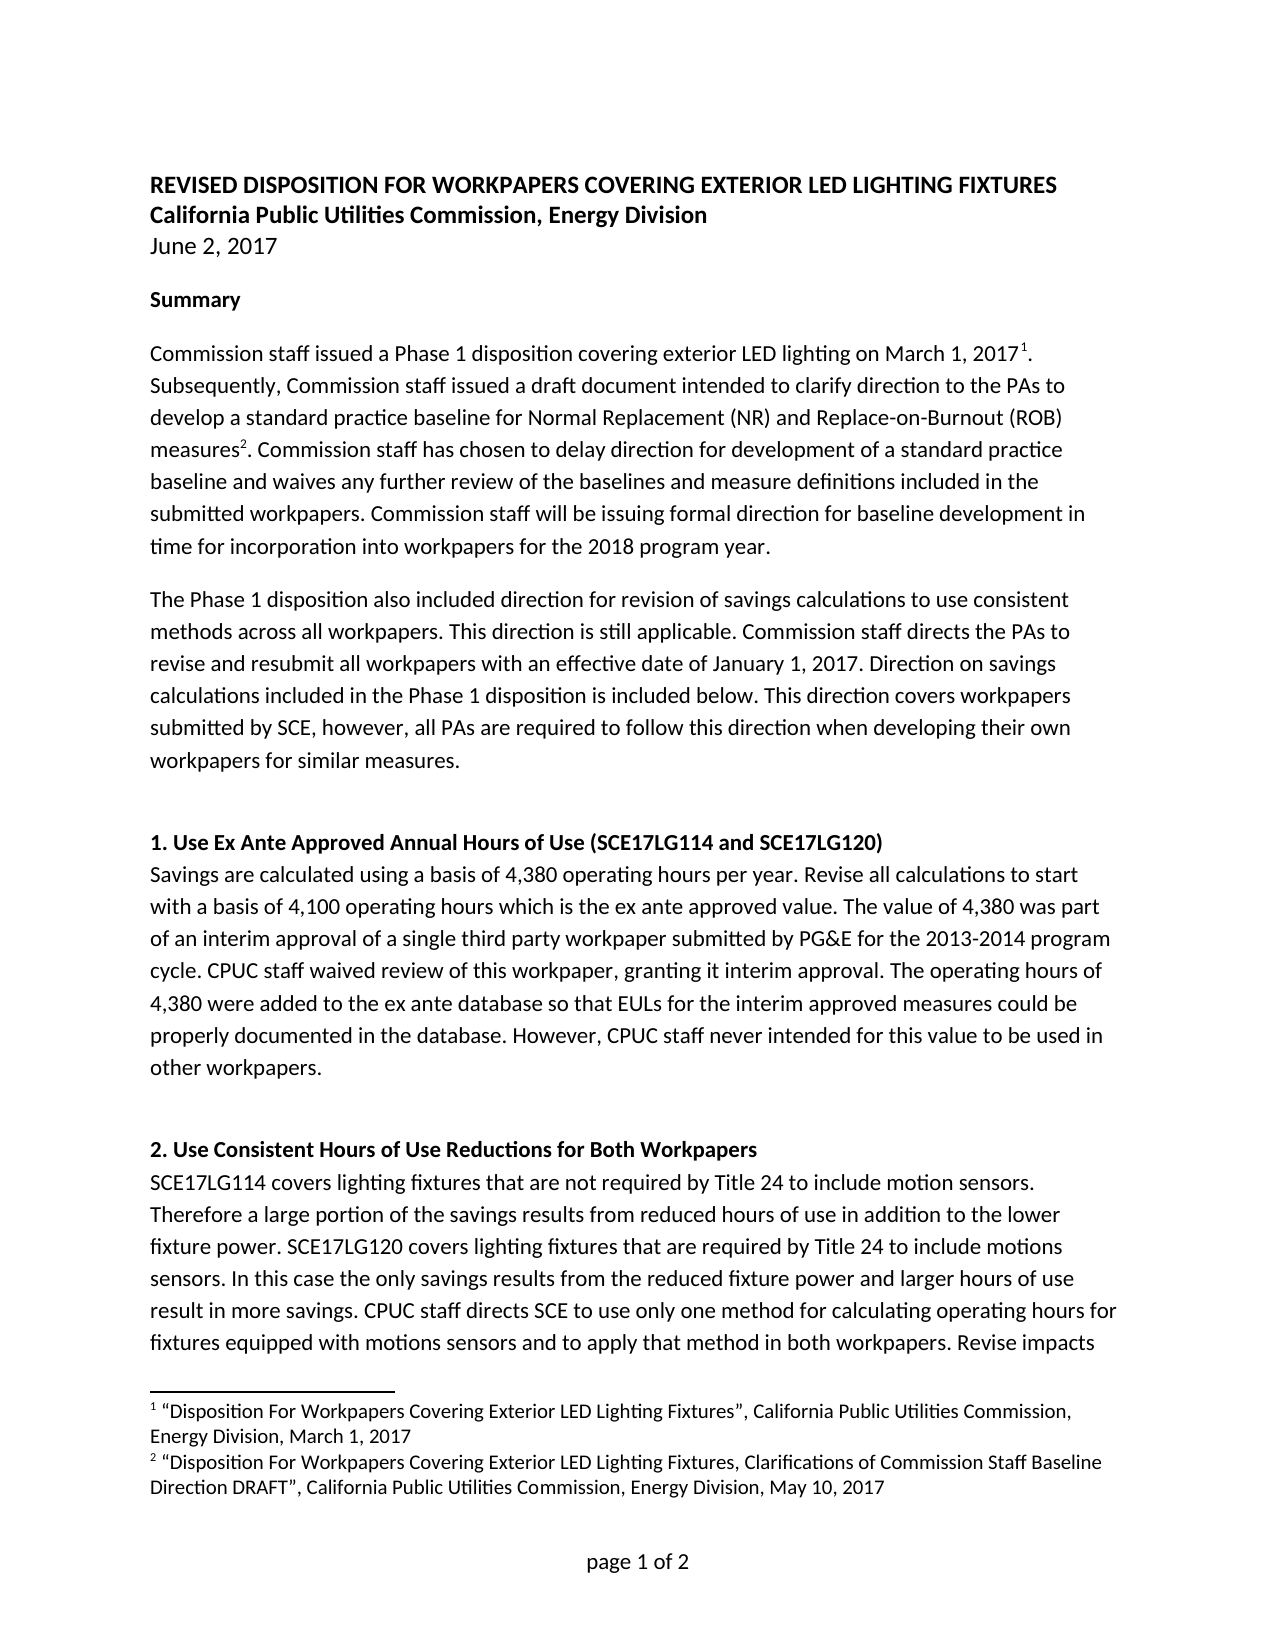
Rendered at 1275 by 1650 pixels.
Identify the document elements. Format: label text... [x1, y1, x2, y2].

text June 2, 2017 [150, 230, 1125, 260]
subtitle California Public Utilities Commission, Energy Division [150, 199, 1125, 230]
subtitle Use Ex Ante Approved Annual Hours of Use (SCE17LG114 and SCE17LG120) [150, 828, 1125, 856]
text The Phase 1 disposition also included direction for revision of savings calculations to use consistent methods across all workpapers. This direction is still applicable. Commission staff directs the PAs to revise and resubmit all workpapers with an effective date of January 1, 2017. Direction on savings calculations included in the Phase 1 disposition is included below. This direction covers workpapers submitted by SCE, however, all PAs are required to follow this direction when developing their own workpapers for similar measures. [150, 585, 1125, 774]
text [150, 1168, 1125, 1357]
text Commission staff issued a Phase 1 disposition covering exterior LED lighting on March 1, 2017. Subsequently, Commission staff issued a draft document intended to clarify direction to the PAs to develop a standard practice baseline for Normal Replacement (NR) and Replace-on-Burnout (ROB) measures. Commission staff has chosen to delay direction for development of a standard practice baseline and waives any further review of the baselines and measure definitions included in the submitted workpapers. Commission staff will be issuing formal direction for baseline development in time for incorporation into workpapers for the 2018 program year. [150, 339, 1125, 560]
text Savings are calculated using a basis of 4,380 operating hours per year. Revise all calculations to start with a basis of 4,100 operating hours which is the ex ante approved value. The value of 4,380 was part of an interim approval of a single third party workpaper submitted by PG&E for the 2013-2014 program cycle. CPUC staff waived review of this workpaper, granting it interim approval. The operating hours of 4,380 were added to the ex ante database so that EULs for the interim approved measures could be properly documented in the database. However, CPUC staff never intended for this value to be used in other workpapers. [150, 860, 1125, 1081]
title Revised Disposition For Workpapers Covering Exterior LED Lighting Fixtures [150, 169, 1125, 199]
subtitle Use Consistent Hours of Use Reductions for Both Workpapers [150, 1135, 1125, 1163]
text Summary [150, 286, 1125, 314]
